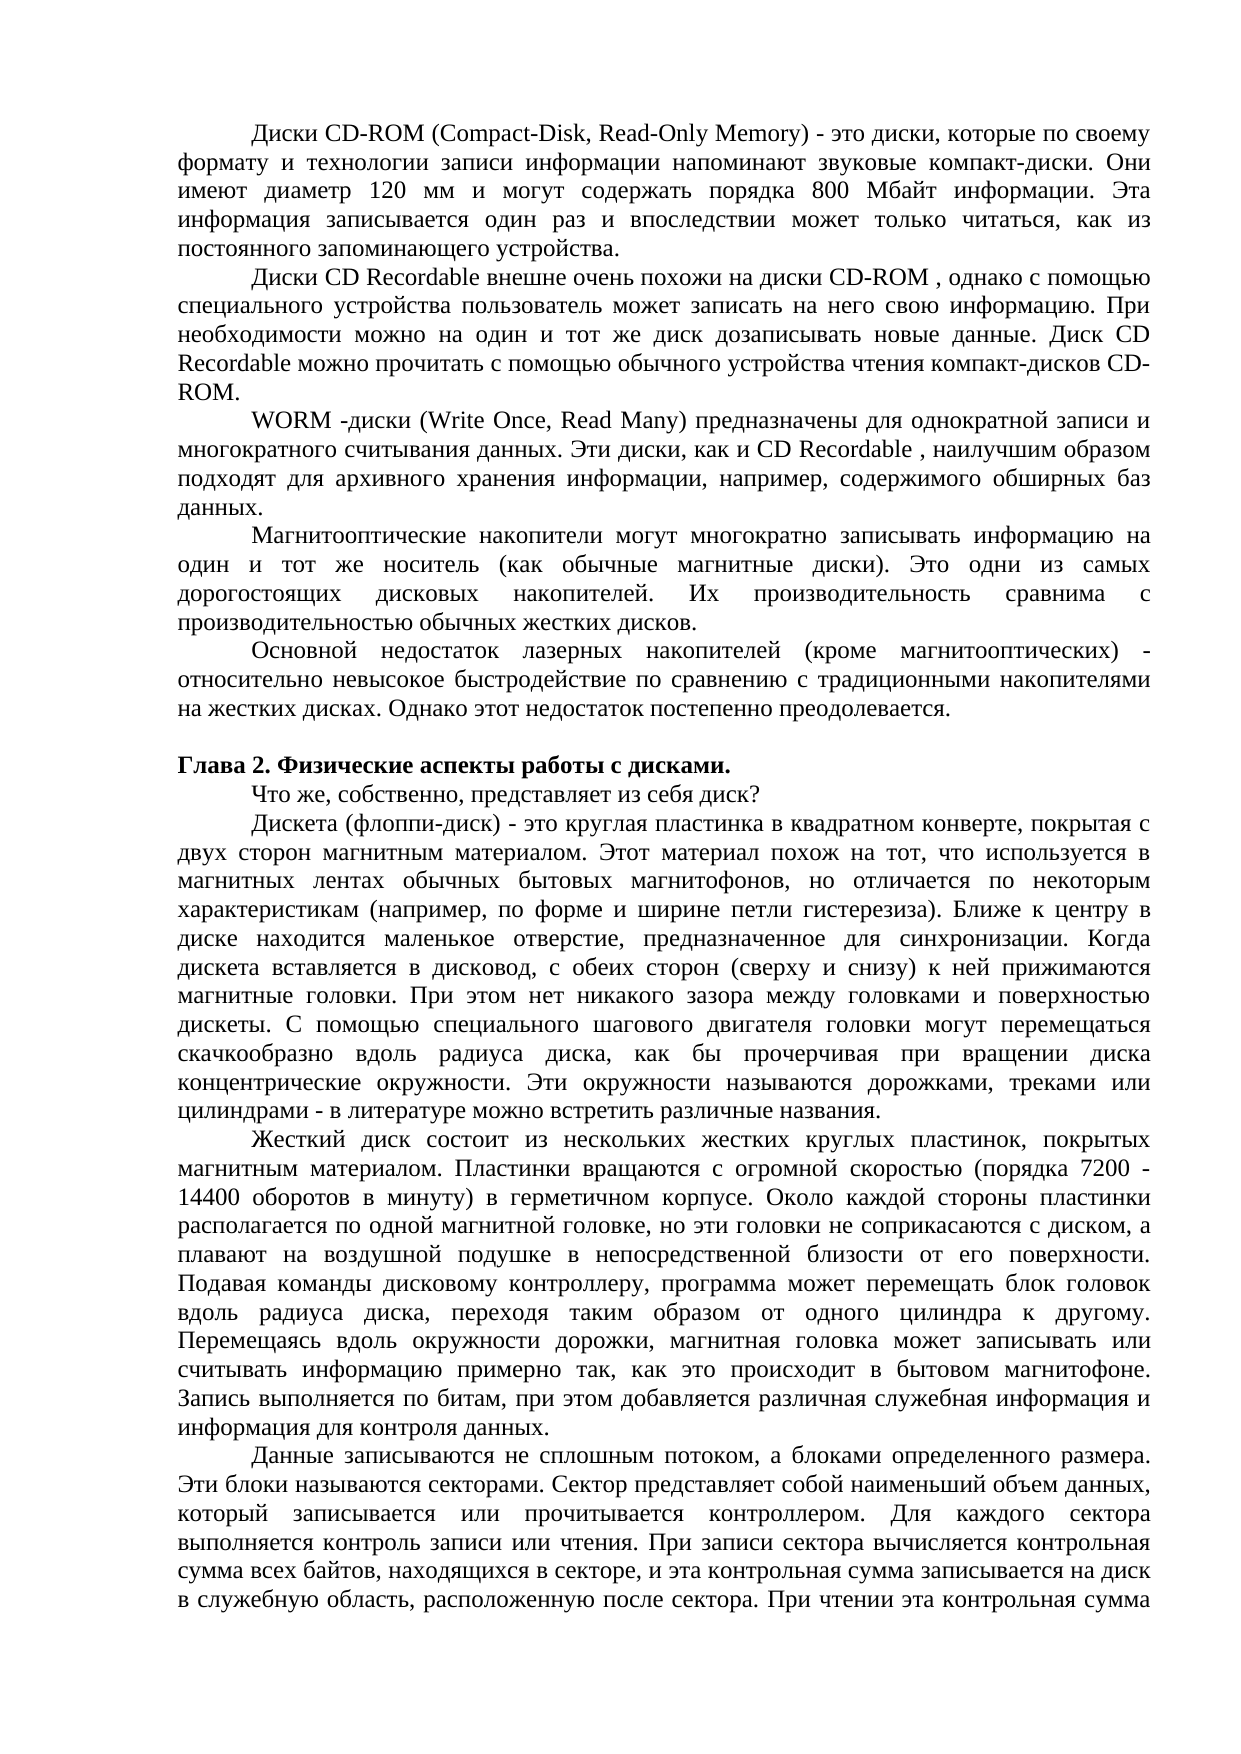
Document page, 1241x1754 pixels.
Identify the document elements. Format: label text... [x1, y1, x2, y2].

text WORM -диски (Write Once, Read Many) предназначены для однократной записи и многократного считывания данных. Эти диски, как и CD Recordable , наилучшим образом подходят для архивного хранения информации, например, содержимого обширных баз данных. [177, 406, 1152, 521]
text Диски CD Recordable внешне очень похожи на диски CD-ROM , однако с помощью специального устройства пользователь может записать на него свою информацию. При необходимости можно на один и тот же диск дозаписывать новые данные. Диск CD Recordable можно прочитать с помощью обычного устройства чтения компакт-дисков CD-ROM. [177, 262, 1152, 406]
text Основной недостаток лазерных накопителей (кроме магнитооптических) - относительно невысокое быстродействие по сравнению с традиционными накопителями на жестких дисках. Однако этот недостаток постепенно преодолевается. [177, 636, 1152, 722]
text Что же, собственно, представляет из себя диск? [177, 779, 1152, 808]
text Магнитооптические накопители могут многократно записывать информацию на один и тот же носитель (как обычные магнитные диски). Это одни из самых дорогостоящих дисковых накопителей. Их производительность сравнима с производительностью обычных жестких дисков. [177, 521, 1152, 636]
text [177, 1441, 1152, 1613]
text Дискета (флоппи-диск) - это круглая пластинка в квадратном конверте, покрытая с двух сторон магнитным материалом. Этот материал похож на тот, что используется в магнитных лентах обычных бытовых магнитофонов, но отличается по некоторым характеристикам (например, по форме и ширине петли гистерезиза). Ближе к центру в диске находится маленькое отверстие, предназначенное для синхронизации. Когда дискета вставляется в дисковод, с обеих сторон (сверху и снизу) к ней прижимаются магнитные головки. При этом нет никакого зазора между головками и поверхностью дискеты. С помощью специального шагового двигателя головки могут перемещаться скачкообразно вдоль радиуса диска, как бы прочерчивая при вращении диска концентрические окружности. Эти окружности называются дорожками, треками или цилиндрами - в литературе можно встретить различные названия. [177, 808, 1152, 1124]
text Жесткий диск состоит из нескольких жестких круглых пластинок, покрытых магнитным материалом. Пластинки вращаются с огромной скоростью (порядка 7200 - 14400 оборотов в минуту) в герметичном корпусе. Около каждой стороны пластинки располагается по одной магнитной головке, но эти головки не соприкасаются с диском, а плавают на воздушной подушке в непосредственной близости от его поверхности. Подавая команды дисковому контроллеру, программа может перемещать блок головок вдоль радиуса диска, переходя таким образом от одного цилиндра к другому. Перемещаясь вдоль окружности дорожки, магнитная головка может записывать или считывать информацию примерно так, как это происходит в бытовом магнитофоне. Запись выполняется по битам, при этом добавляется различная служебная информация и информация для контроля данных. [177, 1124, 1152, 1441]
text Диски CD-ROM (Compact-Disk, Read-Only Memory) - это диски, которые по своему формату и технологии записи информации напоминают звуковые компакт-диски. Они имеют диаметр 120 мм и могут содержать порядка 800 Мбайт информации. Эта информация записывается один раз и впоследствии может только читаться, как из постоянного запоминающего устройства. [177, 118, 1152, 262]
text Глава 2. Физические аспекты работы с дисками. [177, 751, 1152, 779]
